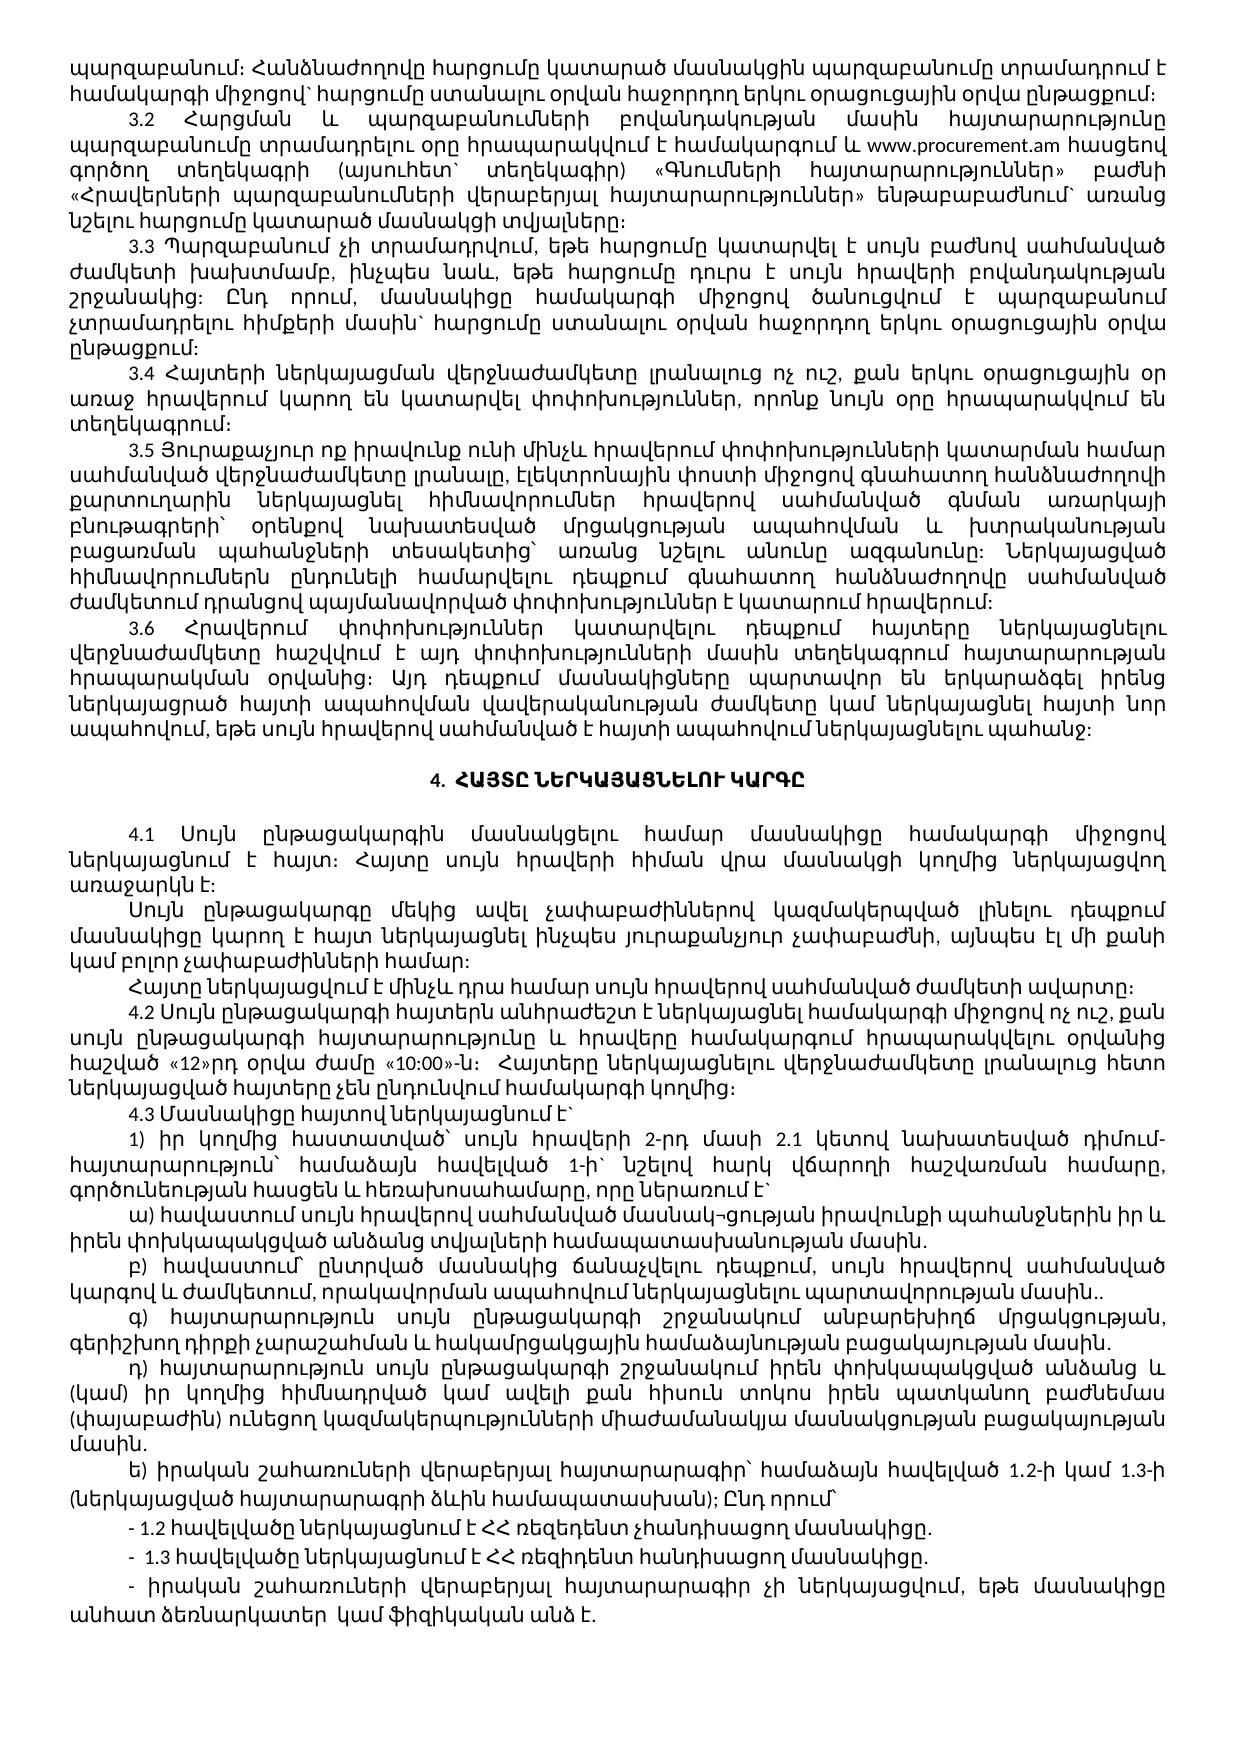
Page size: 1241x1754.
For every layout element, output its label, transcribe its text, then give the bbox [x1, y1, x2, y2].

text 3.2 Հարցման և պարզաբանումների բովանդակության մասին հայտարարությունը պարզաբանումը տրամադրելու օրը հրապարակվում է համակարգում և www.procurement.am հասցեով գործող տեղեկագրի (այսուհետ` տեղեկագիր) «Գնումների հայտարարություններ» բաժնի «Հրավերների պարզաբանումների վերաբերյալ հայտարարություններ» ենթաբաբաժնում` առանց նշելու հարցումը կատարած մասնակցի տվյալները։ [69, 106, 1167, 233]
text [69, 56, 1167, 106]
text դ) հայտարարություն սույն ընթացակարգի շրջանակում իրեն փոխկապակցված անձանց և (կամ) իր կողմից հիմնադրված կամ ավելի քան հիսուն տոկոս իրեն պատկանող բաժնեմաս (փայաբաժին) ունեցող կազմակերպությունների միաժամանակյա մասնակցության բացակայության մասին. [69, 1355, 1167, 1457]
text 3.5 Յուրաքաչյուր ոք իրավունք ունի մինչև հրավերում փոփոխությունների կատարման համար սահմանված վերջնաժամկետը լրանալը, էլեկտրոնային փոստի միջոցով գնահատող հանձնաժողովի քարտուղարին ներկայացնել հիմնավորումներ հրավերով սահմանված գնման առարկայի բնութագրերի՝ օրենքով նախատեսված մրցակցության ապահովման և խտրականության բացառման պահանջների տեսակետից՝ առանց նշելու անունը ազգանունը: Ներկայացված հիմնավորումներն ընդունելի համարվելու դեպքում գնահատող հանձնաժողովը սահմանված ժամկետում դրանցով պայմանավորված փոփոխություններ է կատարում հրավերում: [69, 437, 1167, 615]
text - իրական շահառուների վերաբերյալ հայտարարագիր չի ներկայացվում, եթե մասնակիցը անհատ ձեռնարկատեր կամ ֆիզիկական անձ է. [69, 1573, 1167, 1628]
text բ) հավաստում՝ ընտրված մասնակից ճանաչվելու դեպքում, սույն հրավերով սահմանված կարգով և ժամկետում, որակավորման ապահովում ներկայացնելու պարտավորության մասին.. [69, 1253, 1167, 1304]
text - 1.2 հավելվածը ներկայացնում է ՀՀ ռեզեդենտ չհանդիսացող մասնակիցը. [69, 1515, 1167, 1541]
text - 1.3 հավելվածը ներկայացնում է ՀՀ ռեզիդենտ հանդիսացող մասնակիցը. [69, 1544, 1167, 1570]
text ա) հավաստում սույն հրավերով սահմանված մասնակ¬ցության իրավունքի պահանջներին իր և իրեն փոխկապակցված անձանց տվյալների համապատասխանության մասին. [69, 1203, 1167, 1253]
text 4.2 Սույն ընթացակարգի հայտերն անհրաժեշտ է ներկայացնել համակարգի միջոցով ոչ ուշ, քան սույն ընթացակարգի հայտարարությունը և հրավերը համակարգում հրապարակվելու օրվանից հաշված «12»րդ օրվա ժամը «10:00»-ն։ Հայտերը ներկայացնելու վերջնաժամկետը լրանալուց հետո ներկայացված հայտերը չեն ընդունվում համակարգի կողմից։ [69, 999, 1167, 1101]
text 4.1 Սույն ընթացակարգին մասնակցելու համար մասնակիցը համակարգի միջոցով ներկայացնում է հայտ։ Հայտը սույն հրավերի հիման վրա մասնակցի կողմից ներկայացվող առաջարկն է: [69, 821, 1167, 898]
text գ) հայտարարություն սույն ընթացակարգի շրջանակում անբարեխիղճ մրցակցության, գերիշխող դիրքի չարաշահման և հակամրցակցային համաձայնության բացակայության մասին. [69, 1304, 1167, 1355]
text 4.3 Մասնակիցը հայտով ներկայացնում է` [69, 1101, 1167, 1126]
text Սույն ընթացակարգը մեկից ավել չափաբաժիններով կազմակերպված լինելու դեպքում մասնակիցը կարող է հայտ ներկայացնել ինչպես յուրաքանչյուր չափաբաժնի, այնպես էլ մի քանի կամ բոլոր չափաբաժինների համար: [69, 898, 1167, 974]
text 4. ՀԱՅՏԸ ՆԵՐԿԱՅԱՑՆԵԼՈՒ ԿԱՐԳԸ [69, 767, 1167, 793]
text 1) իր կողմից հաստատված՝ սույն հրավերի 2-րդ մասի 2.1 կետով նախատեսված դիմում-հայտարարություն՝ համաձայն հավելված 1-ի` նշելով հարկ վճարողի հաշվառման համարը, գործունեության հասցեն և հեռախոսահամարը, որը ներառում է` [69, 1126, 1167, 1203]
text ե) իրական շահառուների վերաբերյալ հայտարարագիր՝ համաձայն հավելված 1․2-ի կամ 1.3-ի (ներկայացված հայտարարագրի ձևին համապատասխան); Ընդ որում՝ [69, 1457, 1167, 1511]
text 3.3 Պարզաբանում չի տրամադրվում, եթե հարցումը կատարվել է սույն բաժնով սահմանված ժամկետի խախտմամբ, ինչպես նաև, եթե հարցումը դուրս է սույն հրավերի բովանդակության շրջանակից: Ընդ որում, մասնակիցը համակարգի միջոցով ծանուցվում է պարզաբանում չտրամադրելու հիմքերի մասին` հարցումը ստանալու օրվան հաջորդող երկու օրացուցային օրվա ընթացքում: [69, 233, 1167, 361]
text 3.6 Հրավերում փոփոխություններ կատարվելու դեպքում հայտերը ներկայացնելու վերջնաժամկետը հաշվվում է այդ փոփոխությունների մասին տեղեկագրում հայտարարության հրապարակման օրվանից։ Այդ դեպքում մասնակիցները պարտավոր են երկարաձգել իրենց ներկայացրած հայտի ապահովման վավերականության ժամկետը կամ ներկայացնել հայտի նոր ապահովում, եթե սույն հրավերով սահմանված է հայտի ապահովում ներկայացնելու պահանջ: [69, 615, 1167, 742]
text Հայտը ներկայացվում է մինչև դրա համար սույն հրավերով սահմանված ժամկետի ավարտը։ [69, 974, 1167, 999]
text 3.4 Հայտերի ներկայացման վերջնաժամկետը լրանալուց ոչ ուշ, քան երկու օրացուցային օր առաջ հրավերում կարող են կատարվել փոփոխություններ, որոնք նույն օրը հրապարակվում են տեղեկագրում։ [69, 361, 1167, 437]
